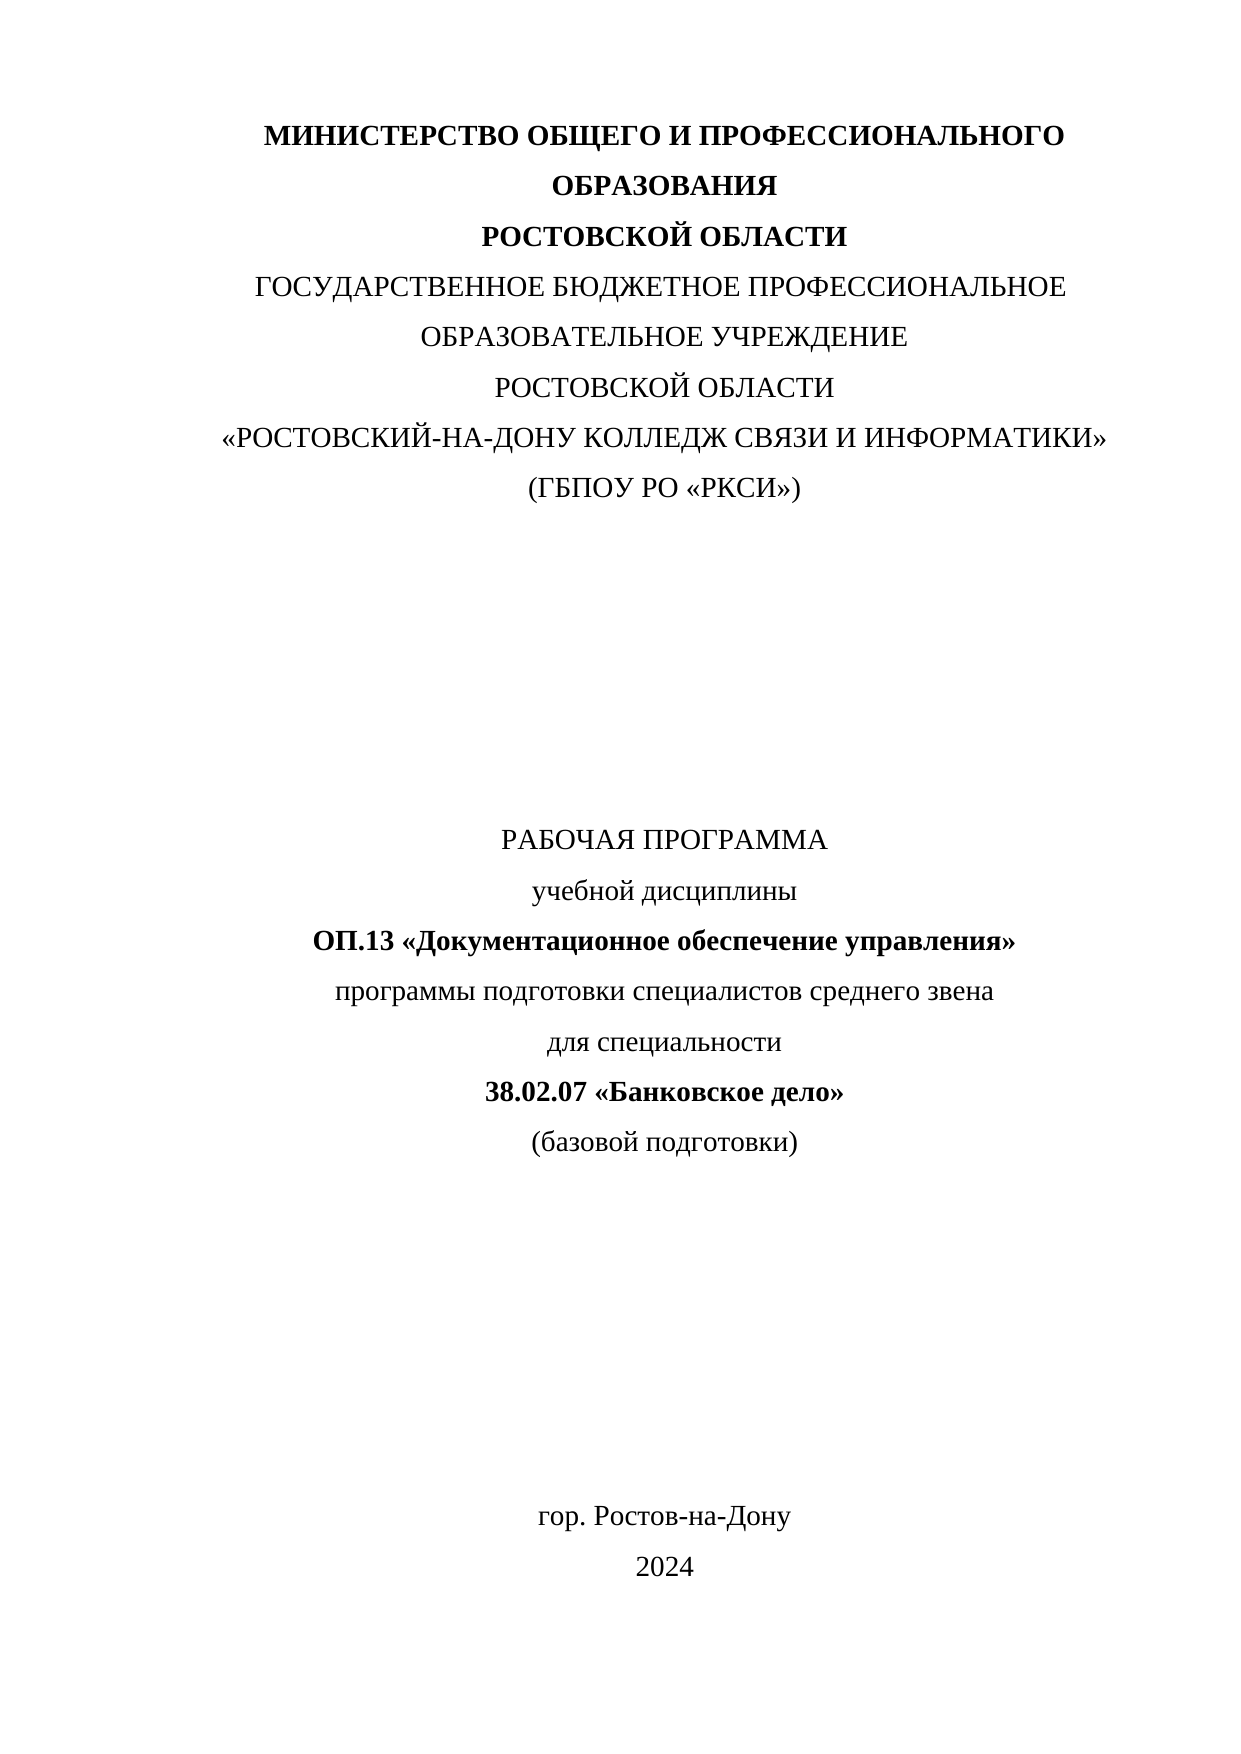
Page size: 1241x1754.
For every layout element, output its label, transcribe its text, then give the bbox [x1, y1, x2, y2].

text учебной дисциплины [177, 873, 1152, 906]
text «РОСТОВСКИЙ-НА-ДОНУ КОЛЛЕДЖ СВЯЗИ И ИНФОРМАТИКИ» [177, 420, 1152, 453]
text (базовой подготовки) [177, 1124, 1152, 1158]
text (ГБПОУ РО «РКСИ») [177, 470, 1152, 504]
text ОП.13 «Документационное обеспечение управления» программы подготовки специалистов среднего звена [177, 923, 1152, 1007]
text 2024 [177, 1549, 1152, 1582]
text РАБОЧАЯ ПРОГРАММА [177, 822, 1152, 856]
text МИНИСТЕРСТВО ОБЩЕГО И ПРОФЕССИОНАЛЬНОГО ОБРАЗОВАНИЯ [177, 118, 1152, 202]
text 38.02.07 «Банковское дело» [177, 1074, 1152, 1108]
text ГОСУДАРСТВЕННОЕ БЮДЖЕТНОЕ ПРОФЕССИОНАЛЬНОЕ ОБРАЗОВАТЕЛЬНОЕ УЧРЕЖДЕНИЕ [177, 269, 1152, 353]
text РОСТОВСКОЙ ОБЛАСТИ [177, 370, 1152, 403]
text для специальности [177, 1024, 1152, 1057]
text гор. Ростов-на-Дону [177, 1498, 1152, 1532]
text РОСТОВСКОЙ ОБЛАСТИ [177, 219, 1152, 252]
